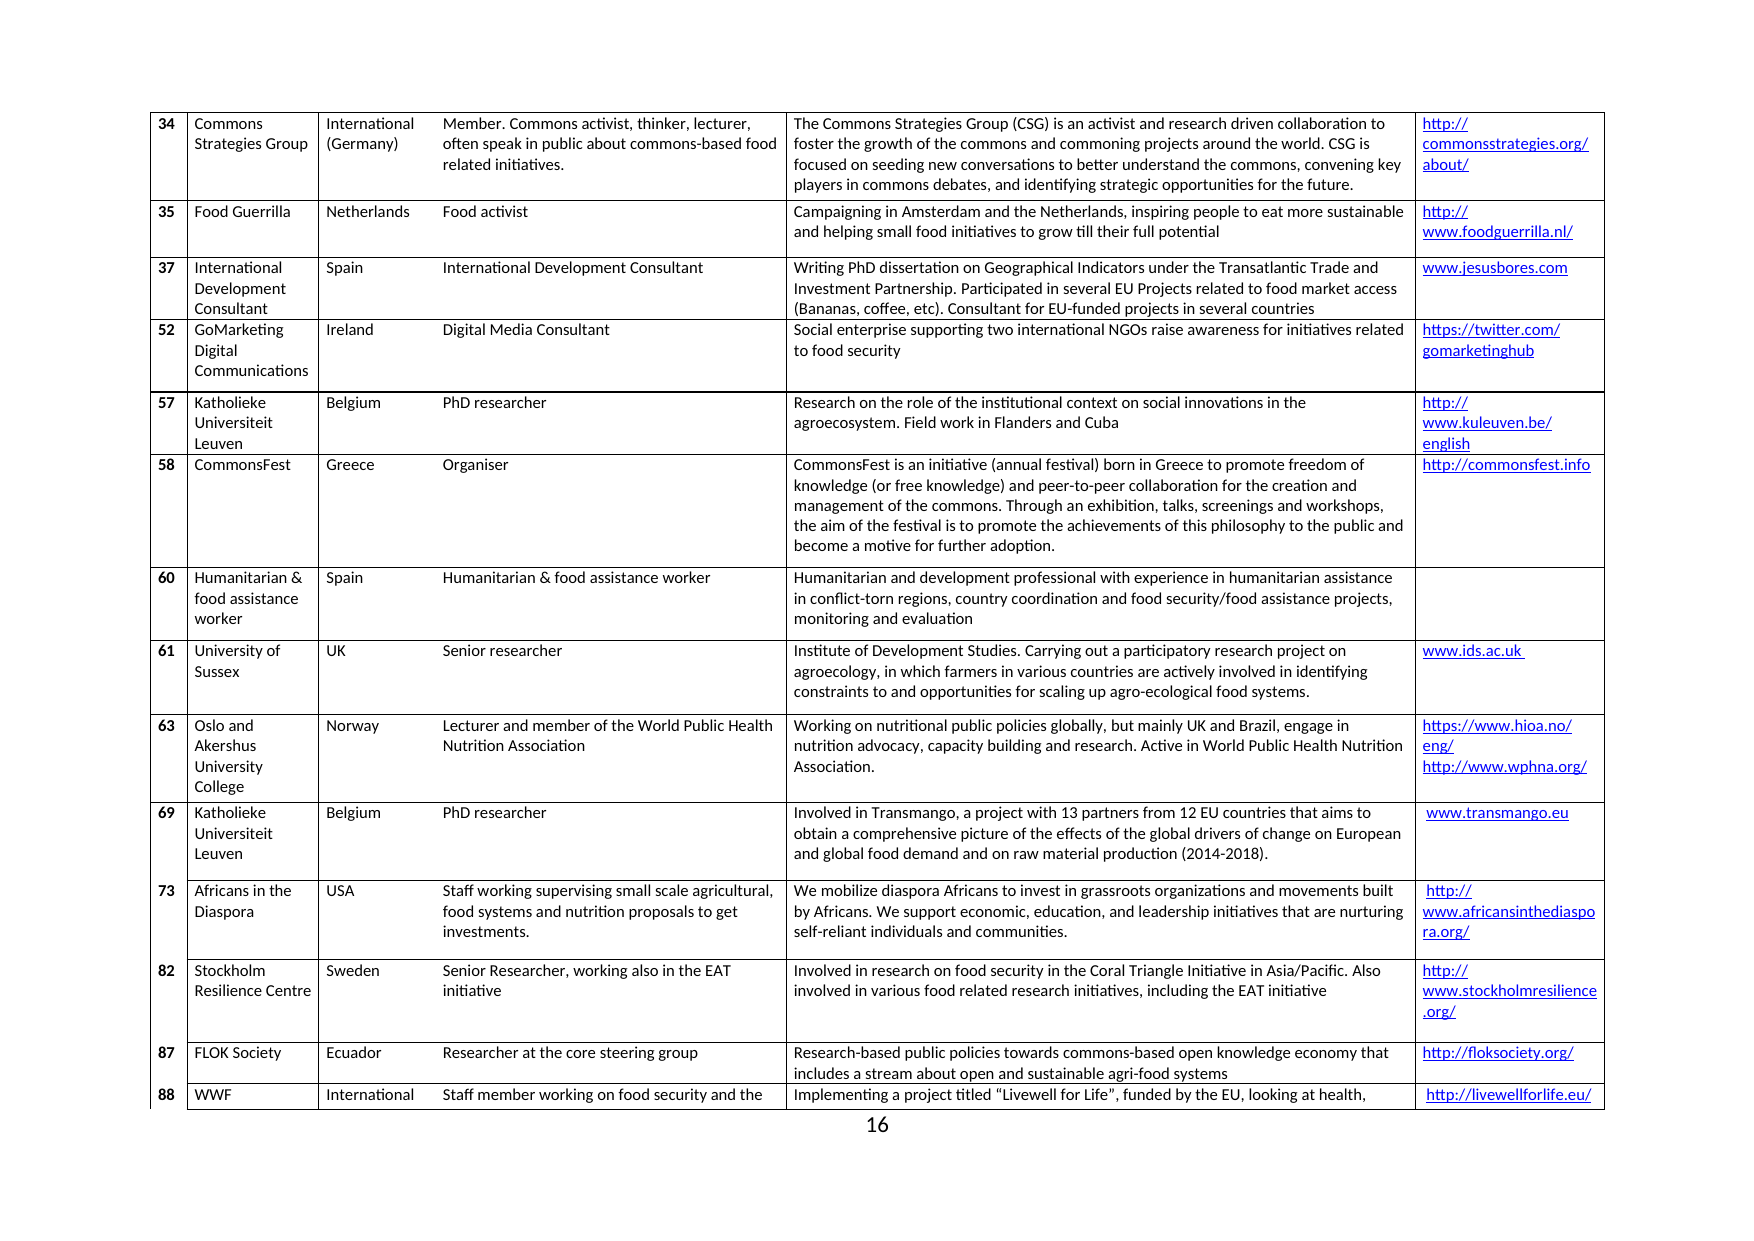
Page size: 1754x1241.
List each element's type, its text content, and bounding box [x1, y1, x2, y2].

table_cell Belgium [319, 393, 435, 453]
table_cell PhD researcher [435, 803, 786, 879]
table_cell Senior Researcher, working also in the EAT initiative [435, 960, 786, 1042]
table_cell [319, 1084, 435, 1109]
table_cell CommonsFest [188, 455, 318, 567]
table_cell www.transmango.eu [1416, 803, 1604, 879]
table_cell Research-based public policies towards commons-based open knowledge economy that includes a stream about open and sustainable agri-food systems [787, 1043, 1415, 1083]
table_cell 34 [151, 113, 187, 200]
table_cell PhD researcher [435, 393, 786, 453]
table_cell Spain [319, 568, 435, 639]
table_cell http://commonsfest.info [1416, 455, 1604, 567]
table_cell Food activist [435, 201, 786, 257]
table_cell International Development Consultant [188, 258, 318, 318]
table_cell Ireland [319, 320, 435, 391]
table_cell University of Sussex [188, 641, 318, 714]
table_cell Senior researcher [435, 641, 786, 714]
table_cell GoMarketing Digital Communications [188, 320, 318, 391]
table_cell Humanitarian & food assistance worker [188, 568, 318, 639]
table_cell Humanitarian and development professional with experience in humanitarian assistance in conflict-torn regions, country coordination and food security/food assistance projects, monitoring and evaluation [787, 568, 1415, 639]
table_cell http://commonsstrategies.org/about/ [1416, 113, 1604, 200]
table_cell 58 [151, 455, 187, 567]
table_cell International (Germany) [319, 113, 435, 200]
table_cell 60 [151, 568, 187, 639]
table_cell Campaigning in Amsterdam and the Netherlands, inspiring people to eat more sustainable and helping small food initiatives to grow till their full potential [787, 201, 1415, 257]
table_cell Africans in the Diaspora [188, 881, 318, 959]
table_cell Ecuador [319, 1043, 435, 1083]
table_cell 37 [151, 258, 187, 318]
table_cell 88 [151, 1083, 187, 1109]
table_cell https://twitter.com/gomarketinghub [1416, 320, 1604, 391]
table_cell 73 [151, 880, 187, 959]
table_cell Stockholm Resilience Centre [188, 960, 318, 1042]
table_cell USA [319, 881, 435, 959]
table_cell Spain [319, 258, 435, 318]
table_cell WWF [188, 1084, 318, 1109]
table_cell http://www.kuleuven.be/english [1416, 393, 1604, 453]
table_cell International Development Consultant [435, 258, 786, 318]
table_cell Greece [319, 455, 435, 567]
table_cell FLOK Society [188, 1043, 318, 1083]
table_cell CommonsFest is an initiative (annual festival) born in Greece to promote freedom of knowledge (or free knowledge) and peer-to-peer collaboration for the creation and management of the commons. Through an exhibition, talks, screenings and workshops, the aim of the festival is to promote the achievements of this philosophy to the public and become a motive for further adoption. [787, 455, 1415, 567]
table_cell Social enterprise supporting two international NGOs raise awareness for initiatives related to food security [787, 320, 1415, 391]
table_cell http://www.africansinthediaspora.org/ [1416, 881, 1604, 959]
table_cell 87 [151, 1042, 187, 1083]
table_cell www.jesusbores.com [1416, 258, 1604, 318]
table_cell Oslo and Akershus University College [188, 715, 318, 802]
table_cell http://floksociety.org/ [1416, 1043, 1604, 1083]
table_cell Staff working supervising small scale agricultural, food systems and nutrition proposals to get investments. [435, 881, 786, 959]
table_cell Lecturer and member of the World Public Health Nutrition Association [435, 715, 786, 802]
table_cell Katholieke Universiteit Leuven [188, 803, 318, 879]
table_cell Commons Strategies Group [188, 113, 318, 200]
table_cell 61 [151, 641, 187, 714]
table_cell Digital Media Consultant [435, 320, 786, 391]
table_cell Humanitarian & food assistance worker [435, 568, 786, 639]
table_cell http://www.foodguerrilla.nl/ [1416, 201, 1604, 257]
table_cell Belgium [319, 803, 435, 879]
table_cell Organiser [435, 455, 786, 567]
table_cell Katholieke Universiteit Leuven [188, 393, 318, 453]
table_cell Norway [319, 715, 435, 802]
table_cell We mobilize diaspora Africans to invest in grassroots organizations and movements built by Africans. We support economic, education, and leadership initiatives that are nurturing self-reliant individuals and communities. [787, 881, 1415, 959]
table_cell UK [319, 641, 435, 714]
table_cell 69 [151, 803, 187, 879]
table_cell 57 [151, 393, 187, 453]
table_cell The Commons Strategies Group (CSG) is an activist and research driven collaboration to foster the growth of the commons and commoning projects around the world. CSG is focused on seeding new conversations to better understand the commons, convening key players in commons debates, and identifying strategic opportunities for the future. [787, 113, 1415, 200]
table_cell Research on the role of the institutional context on social innovations in the agroecosystem. Field work in Flanders and Cuba [787, 393, 1415, 453]
table_cell www.ids.ac.uk [1416, 641, 1604, 714]
table_cell Researcher at the core steering group [435, 1043, 786, 1083]
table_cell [435, 1084, 786, 1109]
table_cell [1416, 568, 1604, 639]
table_cell Food Guerrilla [188, 201, 318, 257]
table_cell Writing PhD dissertation on Geographical Indicators under the Transatlantic Trade and Investment Partnership. Participated in several EU Projects related to food market access (Bananas, coffee, etc). Consultant for EU-funded projects in several countries [787, 258, 1415, 318]
table_cell https://www.hioa.no/eng/ http://www.wphna.org/ [1416, 715, 1604, 802]
table_cell Working on nutritional public policies globally, but mainly UK and Brazil, engage in nutrition advocacy, capacity building and research. Active in World Public Health Nutrition Association. [787, 715, 1415, 802]
table_cell Involved in Transmango, a project with 13 partners from 12 EU countries that aims to obtain a comprehensive picture of the effects of the global drivers of change on European and global food demand and on raw material production (2014-2018). [787, 803, 1415, 879]
table_cell http://www.stockholmresilience.org/ [1416, 960, 1604, 1042]
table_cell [1416, 1084, 1604, 1109]
table_cell 82 [151, 959, 187, 1042]
table_cell Involved in research on food security in the Coral Triangle Initiative in Asia/Pacific. Also involved in various food related research initiatives, including the EAT initiative [787, 960, 1415, 1042]
table_cell Member. Commons activist, thinker, lecturer, often speak in public about commons-based food related initiatives. [435, 113, 786, 200]
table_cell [787, 1084, 1415, 1109]
table_cell Netherlands [319, 201, 435, 257]
table_cell 52 [151, 320, 187, 391]
table_cell Sweden [319, 960, 435, 1042]
table_cell 35 [151, 201, 187, 257]
table_cell 63 [151, 715, 187, 802]
table_cell Institute of Development Studies. Carrying out a participatory research project on agroecology, in which farmers in various countries are actively involved in identifying constraints to and opportunities for scaling up agro-ecological food systems. [787, 641, 1415, 714]
